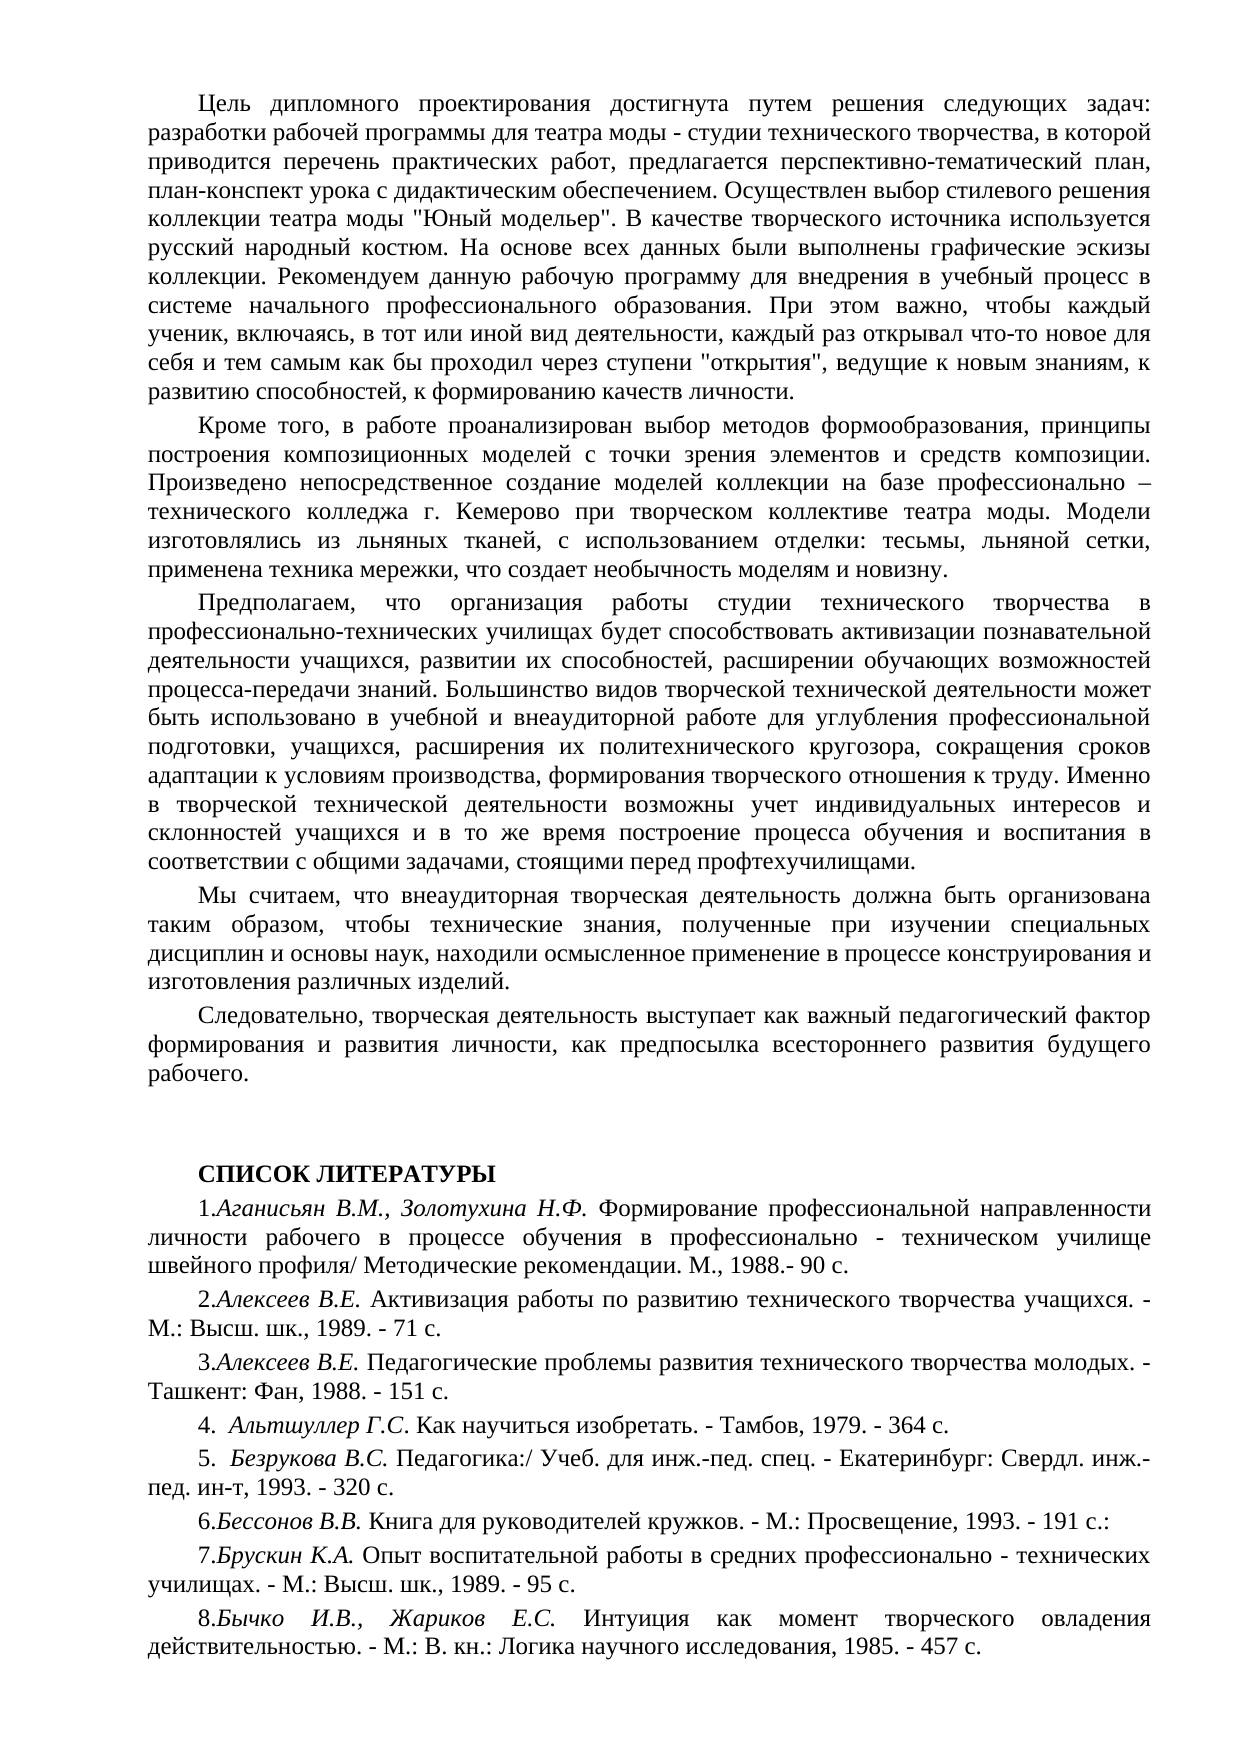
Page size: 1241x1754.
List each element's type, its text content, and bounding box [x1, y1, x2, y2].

text Кроме того, в работе проанализирован выбор методов формообразования, принципы построения композиционных моделей с точки зрения элементов и средств композиции. Произведено непосредственное создание моделей коллекции на базе профессионально – технического колледжа г. Кемерово при творческом коллективе театра моды. Модели изготовлялись из льняных тканей, с использованием отделки: тесьмы, льняной сетки, применена техника мережки, что создает необычность моделям и новизну. [148, 410, 1152, 582]
text СПИСОК ЛИТЕРАТУРЫ [148, 1159, 1152, 1188]
text 1.Аганисьян В.М., Золотухина Н.Ф. Формирование профессиональной направленности личности рабочего в процессе обучения в профессионально - техническом училище швейного профиля/ Методические рекомендации. М., 1988.- 90 с. [148, 1193, 1152, 1279]
text Предполагаем, что организация работы студии технического творчества в профессионально-технических училищах будет способствовать активизации познавательной деятельности учащихся, развитии их способностей, расширении обучающих возможностей процесса-передачи знаний. Большинство видов творческой технической деятельности может быть использовано в учебной и внеаудиторной работе для углубления профессиональной подготовки, учащихся, расширения их политехнического кругозора, сокращения сроков адаптации к условиям производства, формирования творческого отношения к труду. Именно в творческой технической деятельности возможны учет индивидуальных интересов и склонностей учащихся и в то же время построение процесса обучения и воспитания в соответствии с общими задачами, стоящими перед профтехучилищами. [148, 587, 1152, 875]
text 3.Алексеев В.Е. Педагогические проблемы развития технического творчества молодых. - Ташкент: Фан, 1988. - 151 с. [148, 1347, 1152, 1404]
text Цель дипломного проектирования достигнута путем решения следующих задач: разработки рабочей программы для театра моды - студии технического творчества, в которой приводится перечень практических работ, предлагается перспективно-тематический план, план-конспект урока с дидактическим обеспечением. Осуществлен выбор стилевого решения коллекции театра моды "Юный модельер". В качестве творческого источника используется русский народный костюм. На основе всех данных были выполнены графические эскизы коллекции. Рекомендуем данную рабочую программу для внедрения в учебный процесс в системе начального профессионального образования. При этом важно, чтобы каждый ученик, включаясь, в тот или иной вид деятельности, каждый раз открывал что-то новое для себя и тем самым как бы проходил через ступени "открытия", ведущие к новым знаниям, к развитию способностей, к формированию качеств личности. [148, 88, 1152, 405]
text 5. Безрукова B.C. Педагогика:/ Учеб. для инж.-пед. спец. - Екатеринбург: Свердл. инж.-пед. ин-т, 1993. - 320 с. [148, 1443, 1152, 1501]
text Мы считаем, что внеаудиторная творческая деятельность должна быть организована таким образом, чтобы технические знания, полученные при изучении специальных дисциплин и основы наук, находили осмысленное применение в процессе конструирования и изготовления различных изделий. [148, 880, 1152, 995]
text 7.Брускин К.А. Опыт воспитательной работы в средних профессионально - технических училищах. - М.: Высш. шк., 1989. - 95 с. [148, 1540, 1152, 1597]
text Следовательно, творческая деятельность выступает как важный педагогический фактор формирования и развития личности, как предпосылка всестороннего развития будущего рабочего. [148, 1000, 1152, 1086]
text 8.Бычко И.В., Жариков Е.С. Интуиция как момент творческого овладения действительностью. - М.: В. кн.: Логика научного исследования, 1985. - 457 с. [148, 1603, 1152, 1660]
text 2.Алексеев В.Е. Активизация работы по развитию технического творчества учащихся. -М.: Высш. шк., 1989. - 71 с. [148, 1284, 1152, 1342]
text 6.Бессонов В.В. Книга для руководителей кружков. - М.: Просвещение, 1993. - 191 с.: [148, 1506, 1152, 1535]
text 4. Альтшуллер Г.С. Как научиться изобретать. - Тамбов, 1979. - 364 с. [148, 1410, 1152, 1438]
